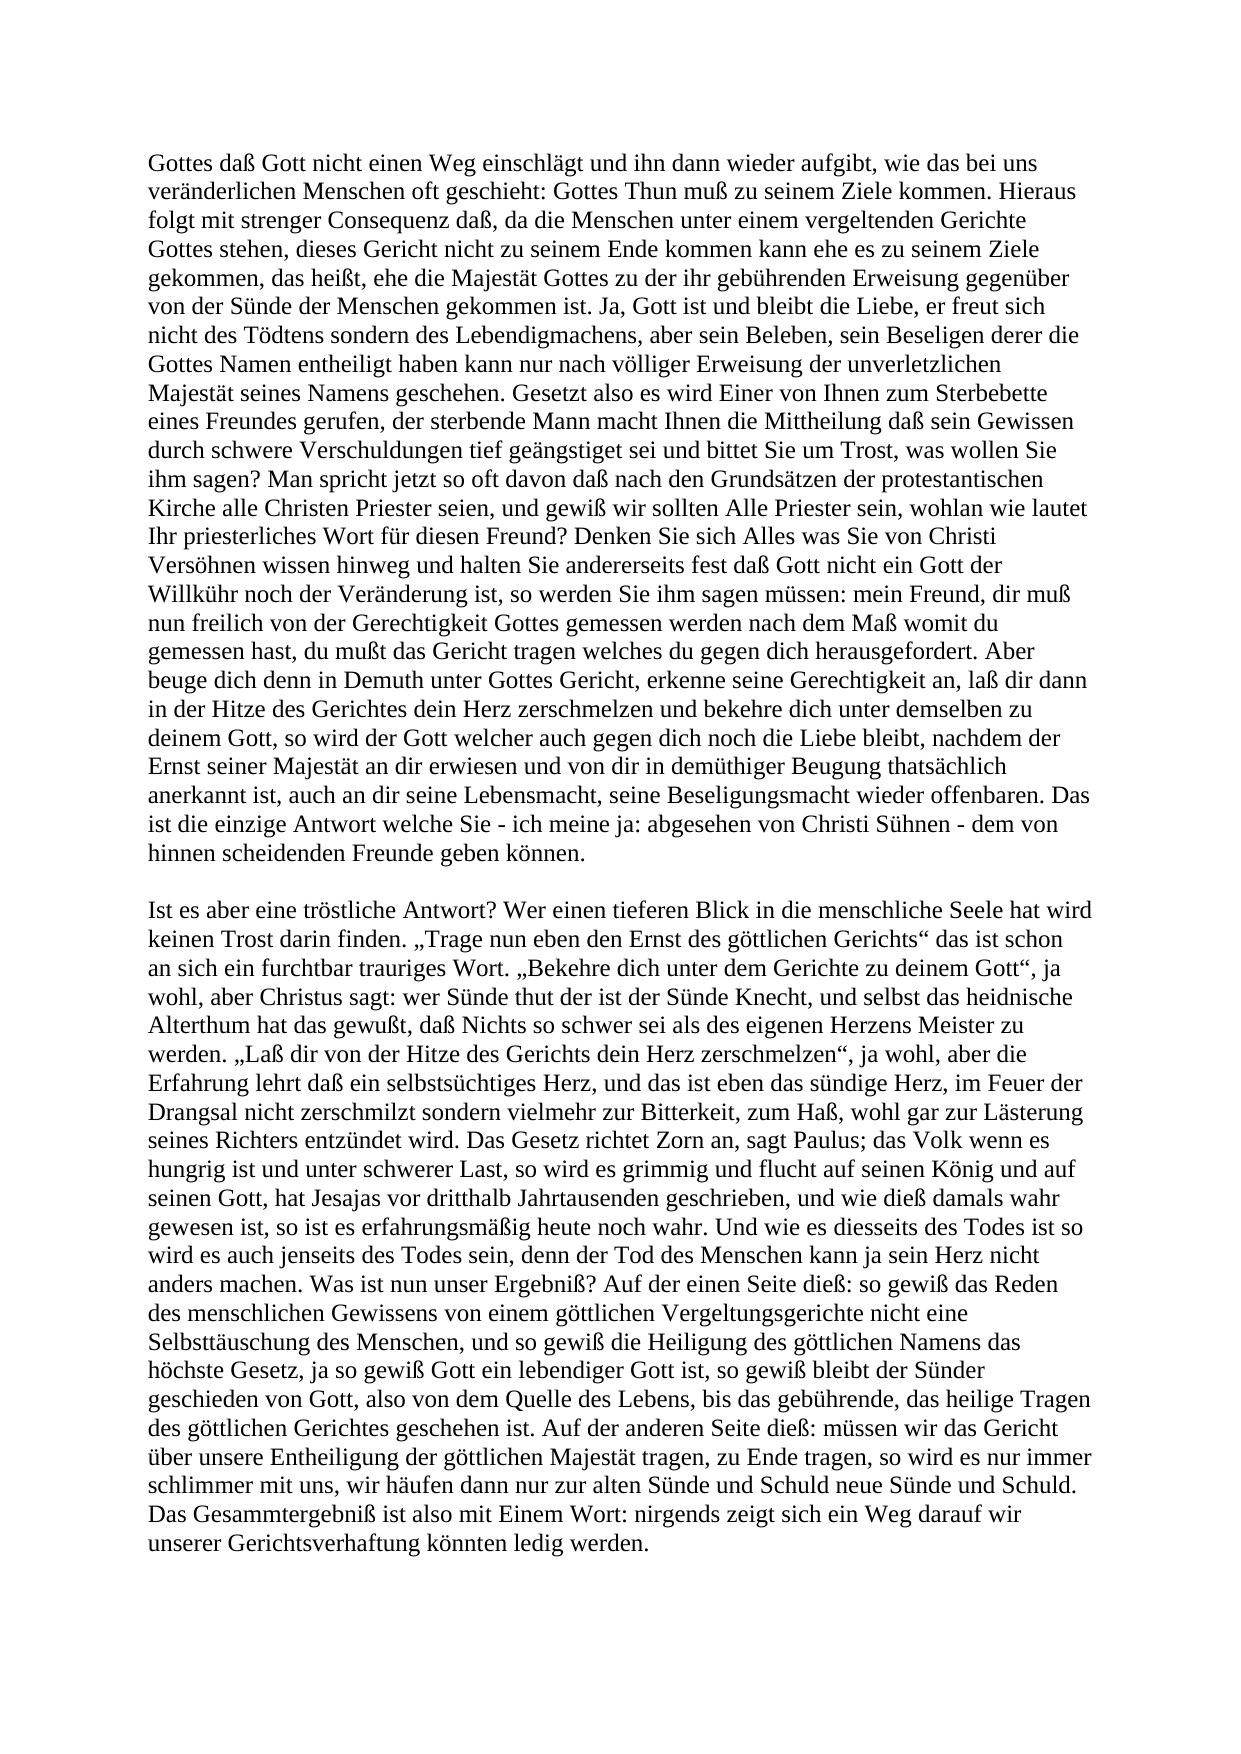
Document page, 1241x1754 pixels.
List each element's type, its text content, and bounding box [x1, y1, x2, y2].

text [148, 148, 1093, 866]
text Ist es aber eine tröstliche Antwort? Wer einen tieferen Blick in die menschliche Seele hat wird keinen Trost darin finden. „Trage nun eben den Ernst des göttlichen Gerichts“ das ist schon an sich ein furchtbar trauriges Wort. „Bekehre dich unter dem Gerichte zu deinem Gott“, ja wohl, aber Christus sagt: wer Sünde thut der ist der Sünde Knecht, und selbst das heidnische Alterthum hat das gewußt, daß Nichts so schwer sei als des eigenen Herzens Meister zu werden. „Laß dir von der Hitze des Gerichts dein Herz zerschmelzen“, ja wohl, aber die Erfahrung lehrt daß ein selbstsüchtiges Herz, und das ist eben das sündige Herz, im Feuer der Drangsal nicht zerschmilzt sondern vielmehr zur Bitterkeit, zum Haß, wohl gar zur Lästerung seines Richters entzündet wird. Das Gesetz richtet Zorn an, sagt Paulus; das Volk wenn es hungrig ist und unter schwerer Last, so wird es grimmig und flucht auf seinen König und auf seinen Gott, hat Jesajas vor dritthalb Jahrtausenden geschrieben, und wie dieß damals wahr gewesen ist, so ist es erfahrungsmäßig heute noch wahr. Und wie es diesseits des Todes ist so wird es auch jenseits des Todes sein, denn der Tod des Menschen kann ja sein Herz nicht anders machen. Was ist nun unser Ergebniß? Auf der einen Seite dieß: so gewiß das Reden des menschlichen Gewissens von einem göttlichen Vergeltungsgerichte nicht eine Selbsttäuschung des Menschen, und so gewiß die Heiligung des göttlichen Namens das höchste Gesetz, ja so gewiß Gott ein lebendiger Gott ist, so gewiß bleibt der Sünder geschieden von Gott, also von dem Quelle des Lebens, bis das gebührende, das heilige Tragen des göttlichen Gerichtes geschehen ist. Auf der anderen Seite dieß: müssen wir das Gericht über unsere Entheiligung der göttlichen Majestät tragen, zu Ende tragen, so wird es nur immer schlimmer mit uns, wir häufen dann nur zur alten Sünde und Schuld neue Sünde und Schuld. Das Gesammtergebniß ist also mit Einem Wort: nirgends zeigt sich ein Weg darauf wir unserer Gerichtsverhaftung könnten ledig werden. [148, 896, 1093, 1557]
